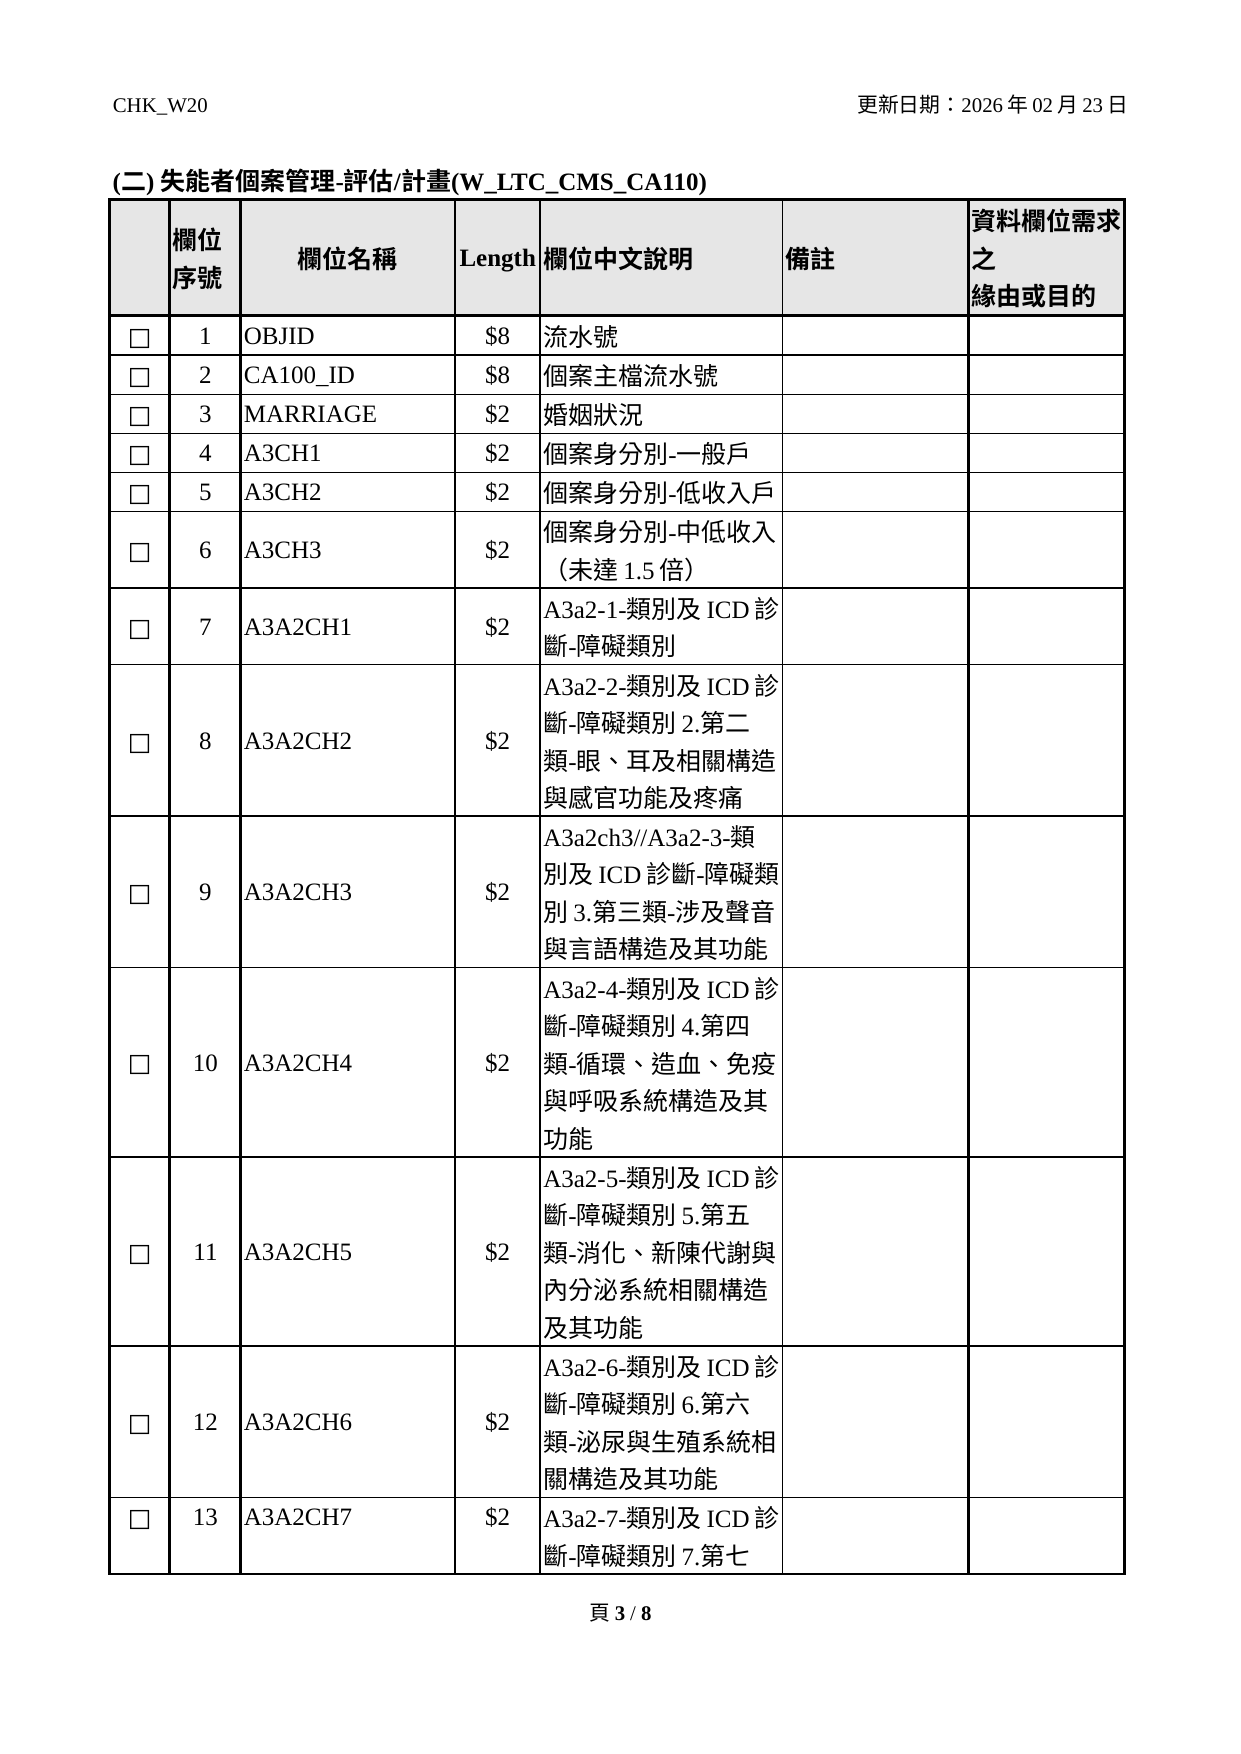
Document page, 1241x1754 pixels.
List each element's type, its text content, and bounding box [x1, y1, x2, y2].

table_cell 個案主檔流水號 [541, 356, 782, 393]
table_cell 3 [171, 395, 239, 432]
table_cell A3A2CH5 [242, 1158, 454, 1345]
table_cell 1 [171, 317, 239, 354]
table_cell [783, 1498, 967, 1573]
table_cell □ [111, 968, 168, 1156]
table_cell □ [111, 589, 168, 664]
table_cell [970, 968, 1123, 1156]
table_cell [970, 395, 1123, 432]
table_cell □ [111, 356, 168, 393]
table_cell 個案身分別-低收入戶 [541, 473, 782, 511]
table_cell □ [111, 665, 168, 815]
table_header 欄位中文說明 [541, 201, 782, 314]
table_cell □ [111, 817, 168, 967]
table_header [111, 201, 168, 314]
table_cell A3A2CH2 [242, 665, 454, 815]
table_cell □ [111, 317, 168, 354]
table_cell 8 [171, 665, 239, 815]
table_cell OBJID [242, 317, 454, 354]
table_cell A3A2CH1 [242, 589, 454, 664]
table_cell □ [111, 512, 168, 587]
table_cell 流水號 [541, 317, 782, 354]
table_cell A3a2-5-類別及ICD診斷-障礙類別5.第五類-消化、新陳代謝與內分泌系統相關構造及其功能 [541, 1158, 782, 1345]
table_cell A3a2-4-類別及ICD診斷-障礙類別4.第四類-循環、造血、免疫與呼吸系統構造及其功能 [541, 968, 782, 1156]
table_cell MARRIAGE [242, 395, 454, 432]
table_cell [970, 1347, 1123, 1497]
table_cell $2 [456, 665, 539, 815]
table_cell [970, 473, 1123, 511]
table_cell [783, 395, 967, 432]
table_cell A3A2CH3 [242, 817, 454, 967]
table_cell □ [111, 1158, 168, 1345]
table_cell [970, 317, 1123, 354]
table_cell 10 [171, 968, 239, 1156]
table_cell A3CH3 [242, 512, 454, 587]
table_cell A3CH2 [242, 473, 454, 511]
table_cell [970, 512, 1123, 587]
table_cell [970, 1158, 1123, 1345]
table_cell [970, 817, 1123, 967]
table_cell 5 [171, 473, 239, 511]
table_cell CA100_ID [242, 356, 454, 393]
table_cell □ [111, 395, 168, 432]
table_cell □ [111, 1347, 168, 1497]
table_header 備註 [783, 201, 967, 314]
table_cell A3A2CH6 [242, 1347, 454, 1497]
table_cell $2 [456, 1158, 539, 1345]
table_cell 個案身分別-一般戶 [541, 434, 782, 472]
table_cell [783, 1347, 967, 1497]
table_cell 7 [171, 589, 239, 664]
table_cell $2 [456, 1498, 539, 1573]
table_cell 個案身分別-中低收入（未達1.5倍） [541, 512, 782, 587]
table_cell [970, 1498, 1123, 1573]
table_cell 4 [171, 434, 239, 472]
table_cell [783, 665, 967, 815]
table_cell A3A2CH7 [242, 1498, 454, 1573]
table_cell [783, 817, 967, 967]
table_cell $2 [456, 395, 539, 432]
table_cell A3a2ch3//A3a2-3-類別及ICD診斷-障礙類別3.第三類-涉及聲音與言語構造及其功能 [541, 817, 782, 967]
table_cell [970, 665, 1123, 815]
table_cell A3A2CH4 [242, 968, 454, 1156]
table_cell [783, 512, 967, 587]
table_cell A3a2-2-類別及ICD診斷-障礙類別2.第二類-眼、耳及相關構造與感官功能及疼痛 [541, 665, 782, 815]
table_cell $2 [456, 817, 539, 967]
table_cell $2 [456, 512, 539, 587]
table_cell 2 [171, 356, 239, 393]
table_cell [783, 317, 967, 354]
table_header 資料欄位需求之 緣由或目的 [970, 201, 1123, 314]
table_cell $2 [456, 589, 539, 664]
table_cell [783, 356, 967, 393]
table_cell □ [111, 473, 168, 511]
table_cell A3a2-6-類別及ICD診斷-障礙類別6.第六類-泌尿與生殖系統相關構造及其功能 [541, 1347, 782, 1497]
table_cell $8 [456, 356, 539, 393]
table_cell A3CH1 [242, 434, 454, 472]
table_cell A3a2-1-類別及ICD診斷-障礙類別 [541, 589, 782, 664]
table_header 欄位序號 [171, 201, 239, 314]
table_cell 6 [171, 512, 239, 587]
table_cell [783, 968, 967, 1156]
table_cell □ [111, 1498, 168, 1573]
table_cell 11 [171, 1158, 239, 1345]
table_cell [970, 434, 1123, 472]
table_cell 婚姻狀況 [541, 395, 782, 432]
table_cell 9 [171, 817, 239, 967]
table_header 欄位名稱 [242, 201, 454, 314]
table_cell $2 [456, 1347, 539, 1497]
table_cell 12 [171, 1347, 239, 1497]
table_cell [970, 356, 1123, 393]
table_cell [541, 1498, 782, 1573]
table_cell $2 [456, 968, 539, 1156]
table_cell [783, 1158, 967, 1345]
table_cell □ [111, 434, 168, 472]
table_cell $8 [456, 317, 539, 354]
table_cell [783, 589, 967, 664]
table_header Length [456, 201, 539, 314]
table_cell $2 [456, 434, 539, 472]
table_cell $2 [456, 473, 539, 511]
table_cell [783, 473, 967, 511]
table_cell [970, 589, 1123, 664]
table_cell 13 [171, 1498, 239, 1573]
table_cell [783, 434, 967, 472]
text (二) 失能者個案管理-評估/計畫(W_LTC_CMS_CA110) [112, 161, 1128, 198]
